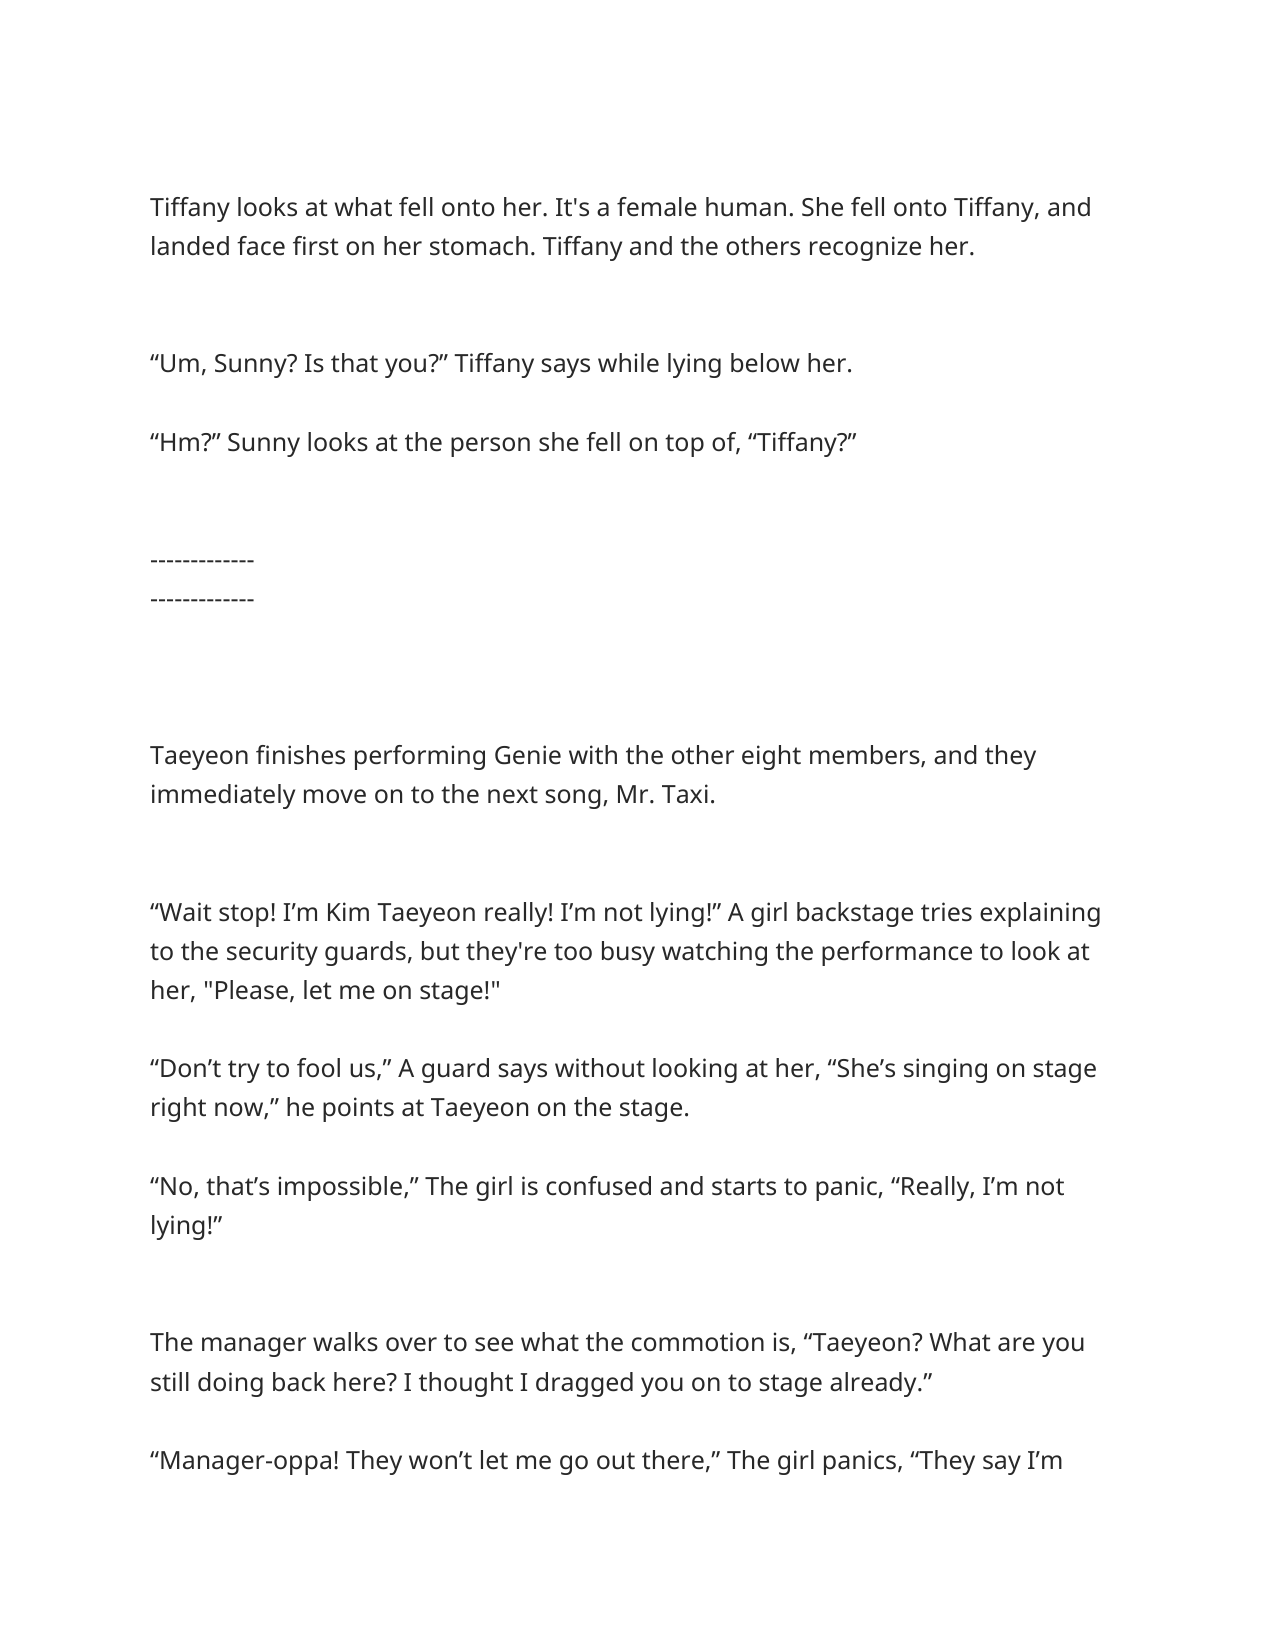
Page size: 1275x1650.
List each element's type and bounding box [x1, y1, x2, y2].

text [150, 150, 1125, 1477]
